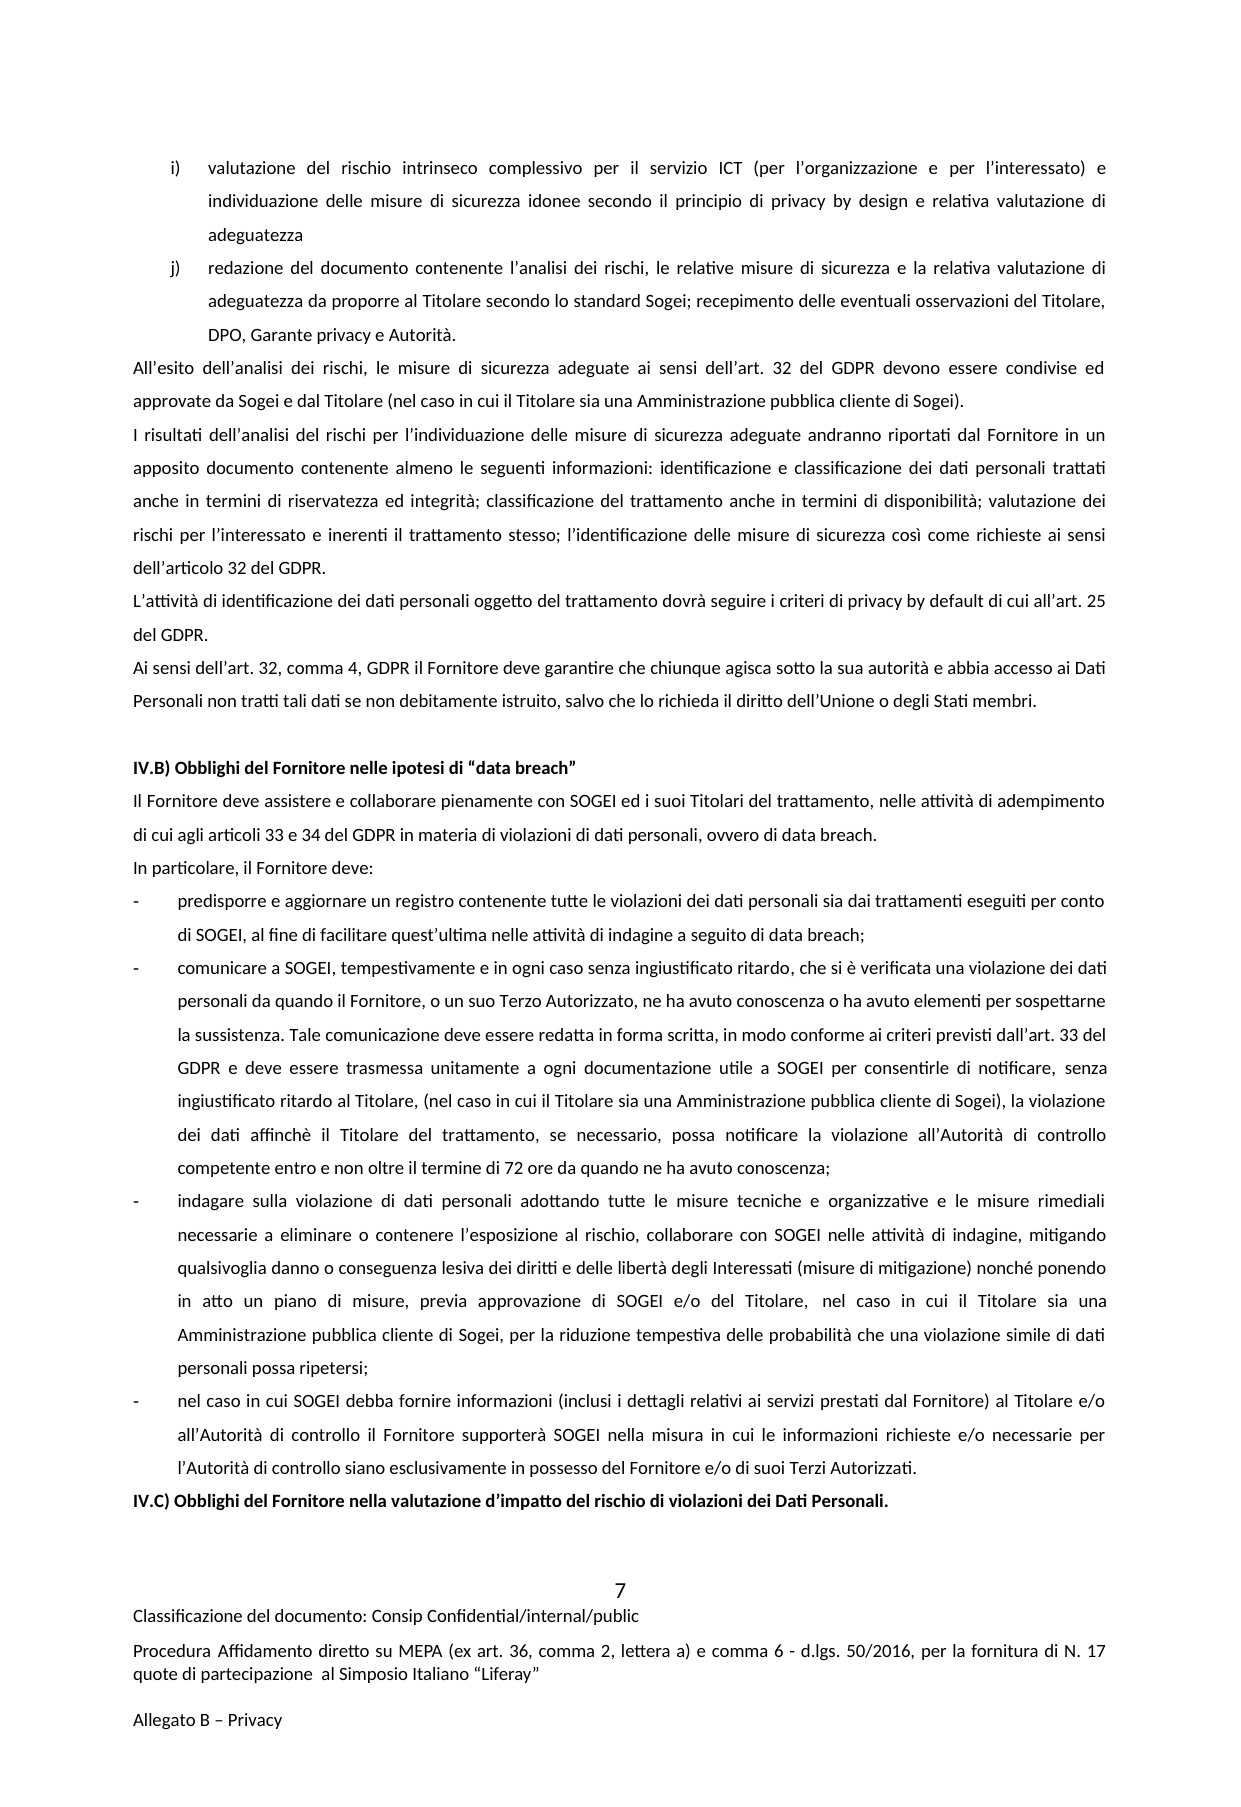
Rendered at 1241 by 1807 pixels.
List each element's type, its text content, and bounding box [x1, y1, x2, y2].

list IV.B) Obblighi del Fornitore nelle ipotesi di “data breach” [133, 748, 1107, 781]
list comunicare a SOGEI, tempestivamente e in ogni caso senza ingiustificato ritardo, che si è verificata una violazione dei dati personali da quando il Fornitore, o un suo Terzo Autorizzato, ne ha avuto conoscenza o ha avuto elementi per sospettarne la sussistenza. Tale comunicazione deve essere redatta in forma scritta, in modo conforme ai criteri previsti dall’art. 33 del GDPR e deve essere trasmessa unitamente a ogni documentazione utile a SOGEI per consentirle di notificare, senza ingiustificato ritardo al Titolare, (nel caso in cui il Titolare sia una Amministrazione pubblica cliente di Sogei), la violazione dei dati affinchè il Titolare del trattamento, se necessario, possa notificare la violazione all’Autorità di controllo competente entro e non oltre il termine di 72 ore da quando ne ha avuto conoscenza; [133, 948, 1107, 1181]
list Il Fornitore deve assistere e collaborare pienamente con SOGEI ed i suoi Titolari del trattamento, nelle attività di adempimento di cui agli articoli 33 e 34 del GDPR in materia di violazioni di dati personali, ovvero di data breach. [133, 781, 1107, 848]
text IV.C) Obblighi del Fornitore nella valutazione d’impatto del rischio di violazioni dei Dati Personali. [133, 1481, 1107, 1514]
list valutazione del rischio intrinseco complessivo per il servizio ICT (per l’organizzazione e per l’interessato) e individuazione delle misure di sicurezza idonee secondo il principio di privacy by design e relativa valutazione di adeguatezza [170, 148, 1107, 248]
text All’esito dell’analisi dei rischi, le misure di sicurezza adeguate ai sensi dell’art. 32 del GDPR devono essere condivise ed approvate da Sogei e dal Titolare (nel caso in cui il Titolare sia una Amministrazione pubblica cliente di Sogei). [133, 348, 1107, 414]
list redazione del documento contenente l’analisi dei rischi, le relative misure di sicurezza e la relativa valutazione di adeguatezza da proporre al Titolare secondo lo standard Sogei; recepimento delle eventuali osservazioni del Titolare, DPO, Garante privacy e Autorità. [170, 248, 1107, 348]
text L’attività di identificazione dei dati personali oggetto del trattamento dovrà seguire i criteri di privacy by default di cui all’art. 25 del GDPR. [133, 581, 1107, 648]
list indagare sulla violazione di dati personali adottando tutte le misure tecniche e organizzative e le misure rimediali necessarie a eliminare o contenere l’esposizione al rischio, collaborare con SOGEI nelle attività di indagine, mitigando qualsivoglia danno o conseguenza lesiva dei diritti e delle libertà degli Interessati (misure di mitigazione) nonché ponendo in atto un piano di misure, previa approvazione di SOGEI e/o del Titolare, nel caso in cui il Titolare sia una Amministrazione pubblica cliente di Sogei, per la riduzione tempestiva delle probabilità che una violazione simile di dati personali possa ripetersi; [133, 1181, 1107, 1381]
list In particolare, il Fornitore deve: [133, 848, 1107, 881]
list nel caso in cui SOGEI debba fornire informazioni (inclusi i dettagli relativi ai servizi prestati dal Fornitore) al Titolare e/o all’Autorità di controllo il Fornitore supporterà SOGEI nella misura in cui le informazioni richieste e/o necessarie per l’Autorità di controllo siano esclusivamente in possesso del Fornitore e/o di suoi Terzi Autorizzati. [133, 1381, 1107, 1481]
text Ai sensi dell’art. 32, comma 4, GDPR il Fornitore deve garantire che chiunque agisca sotto la sua autorità e abbia accesso ai Dati Personali non tratti tali dati se non debitamente istruito, salvo che lo richieda il diritto dell’Unione o degli Stati membri. [133, 648, 1107, 714]
list predisporre e aggiornare un registro contenente tutte le violazioni dei dati personali sia dai trattamenti eseguiti per conto di SOGEI, al fine di facilitare quest’ultima nelle attività di indagine a seguito di data breach; [133, 881, 1107, 948]
text I risultati dell’analisi del rischi per l’individuazione delle misure di sicurezza adeguate andranno riportati dal Fornitore in un apposito documento contenente almeno le seguenti informazioni: identificazione e classificazione dei dati personali trattati anche in termini di riservatezza ed integrità; classificazione del trattamento anche in termini di disponibilità; valutazione dei rischi per l’interessato e inerenti il trattamento stesso; l’identificazione delle misure di sicurezza così come richieste ai sensi dell’articolo 32 del GDPR. [133, 414, 1107, 581]
